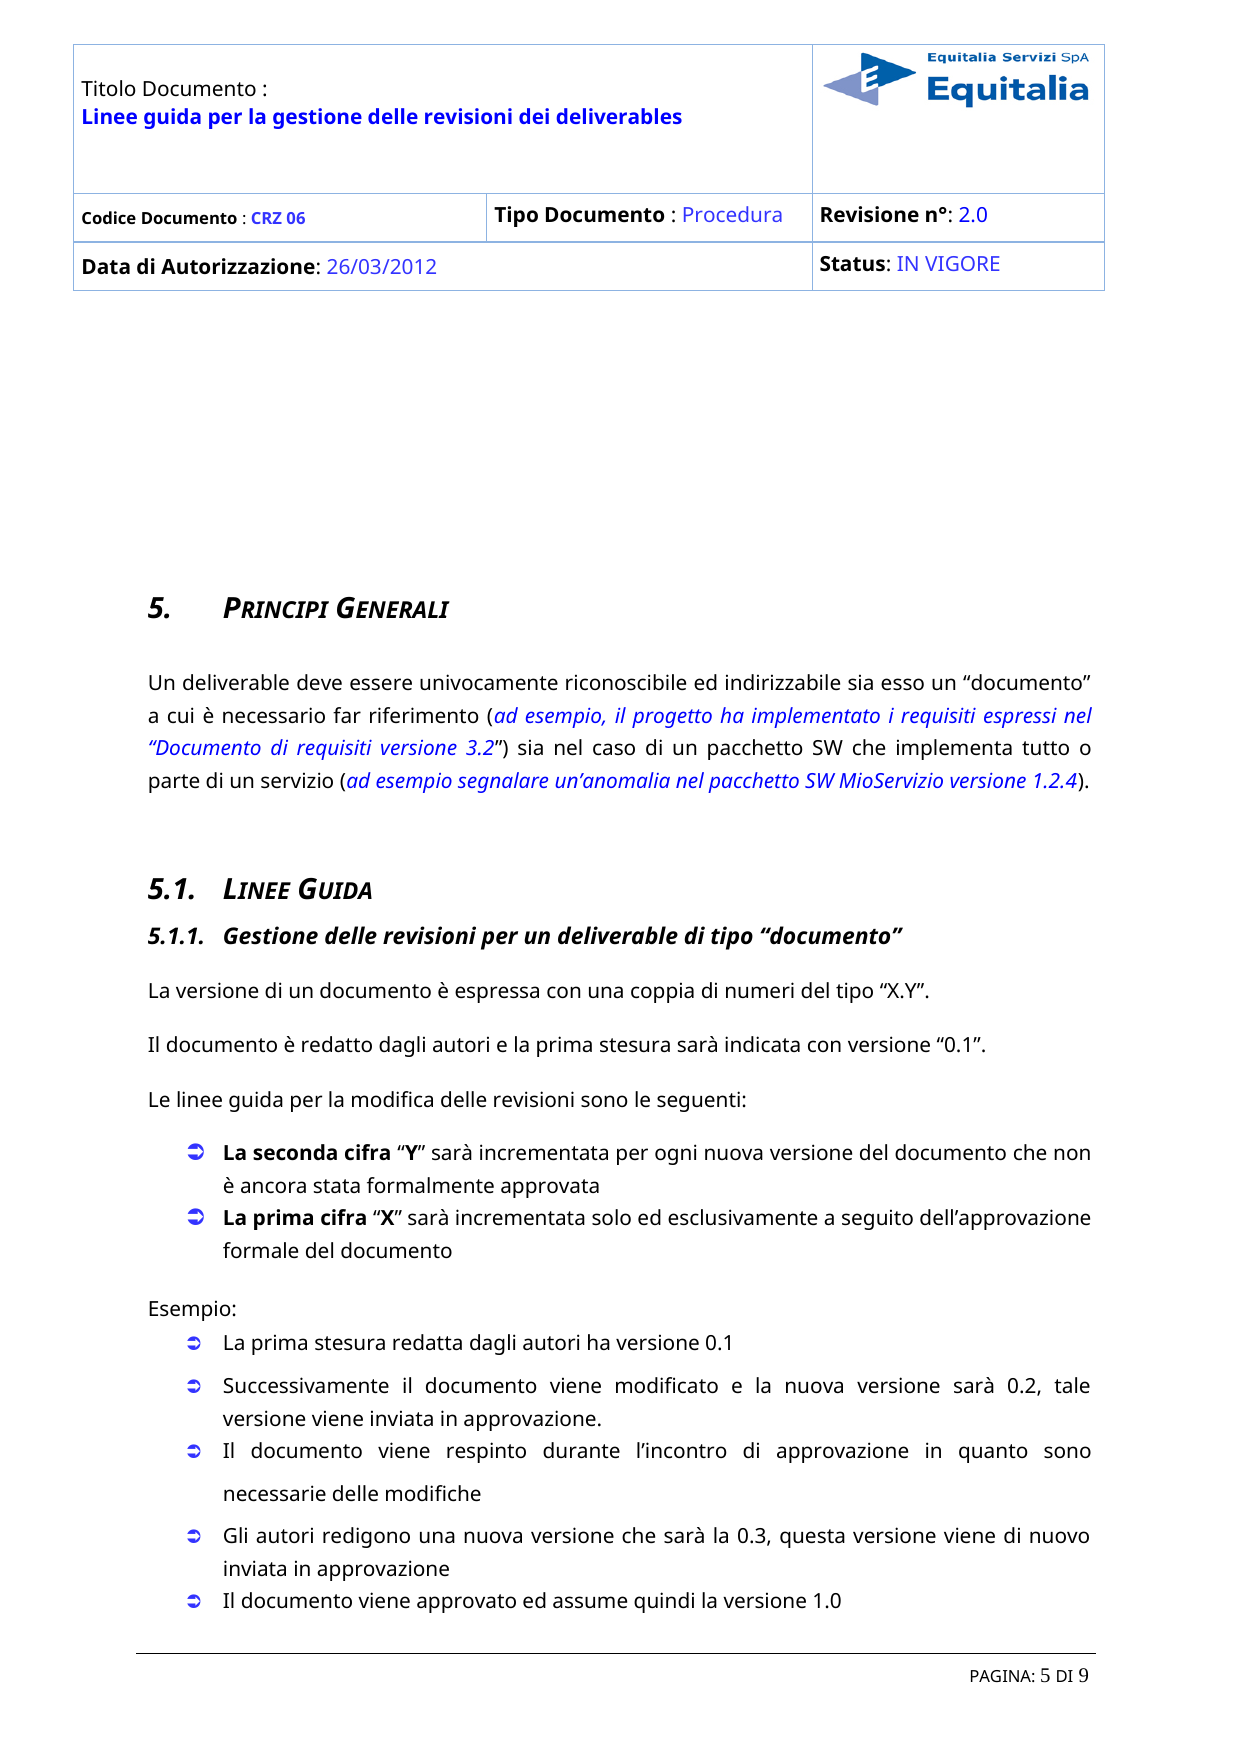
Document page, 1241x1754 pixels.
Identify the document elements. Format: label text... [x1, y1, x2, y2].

text Il documento è redatto dagli autori e la prima stesura sarà indicata con versione “0.1”. [148, 1030, 1092, 1058]
list La seconda cifra “Y” sarà incrementata per ogni nuova versione del documento che non è ancora stata formalmente approvata [185, 1138, 1092, 1199]
text Esempio: [148, 1294, 1092, 1322]
list La prima cifra “X” sarà incrementata solo ed esclusivamente a seguito dell’approvazione formale del documento [185, 1203, 1092, 1264]
subtitle Gestione delle revisioni per un deliverable di tipo “documento” [148, 920, 1092, 951]
list La prima stesura redatta dagli autori ha versione 0.1 [185, 1328, 1092, 1357]
text Le linee guida per la modifica delle revisioni sono le seguenti: [148, 1085, 1092, 1113]
list Il documento viene respinto durante l’incontro di approvazione in quanto sono necessarie delle modifiche [185, 1436, 1092, 1507]
list Successivamente il documento viene modificato e la nuova versione sarà 0.2, tale versione viene inviata in approvazione. [185, 1371, 1092, 1432]
subtitle Principi Generali [148, 587, 1092, 627]
list Il documento viene approvato ed assume quindi la versione 1.0 [185, 1587, 1092, 1615]
list Gli autori redigono una nuova versione che sarà la 0.3, questa versione viene di nuovo inviata in approvazione [185, 1521, 1092, 1582]
text Un deliverable deve essere univocamente riconoscibile ed indirizzabile sia esso un “documento” a cui è necessario far riferimento (ad esempio, il progetto ha implementato i requisiti espressi nel “Documento di requisiti versione 3.2”) sia nel caso di un pacchetto SW che implementa tutto o parte di un servizio (ad esempio segnalare un’anomalia nel pacchetto SW MioServizio versione 1.2.4). [148, 668, 1092, 794]
text La versione di un documento è espressa con una coppia di numeri del tipo “X.Y”. [148, 976, 1092, 1005]
subtitle Linee Guida [148, 868, 1092, 908]
picture [819, 45, 1098, 113]
